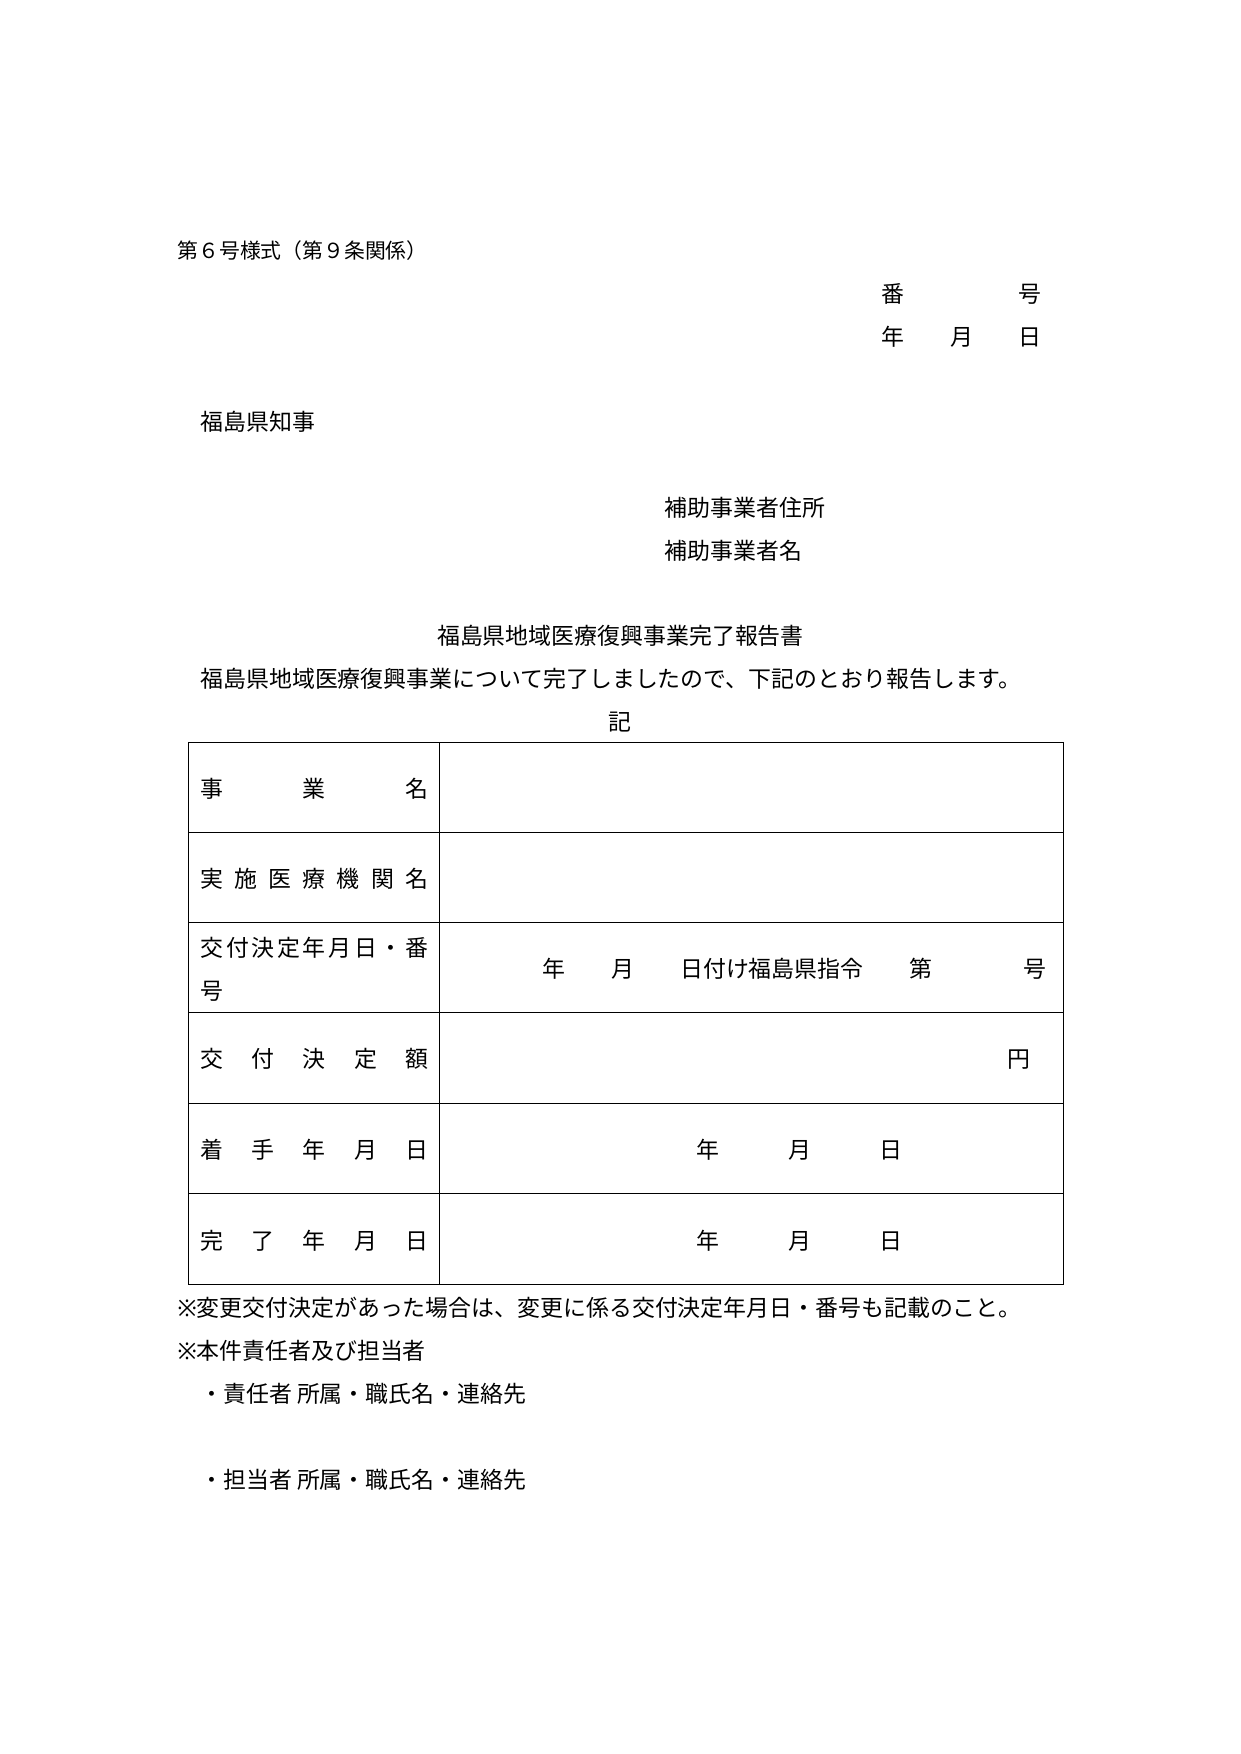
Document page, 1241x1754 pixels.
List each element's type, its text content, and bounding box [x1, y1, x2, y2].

table_cell 着手年月日 [189, 1104, 439, 1193]
table_cell [440, 833, 1063, 922]
table_cell 年 月 日 [440, 1194, 1063, 1284]
table_cell 交付決定額 [189, 1013, 439, 1103]
subtitle 記 [177, 699, 1063, 742]
table_header 事業名 [189, 743, 439, 832]
table_cell 実施医療機関名 [189, 833, 439, 922]
table_cell 年 月 日 [440, 1104, 1063, 1193]
text 補助事業者名 [177, 528, 1063, 571]
text 年 月 日 [177, 314, 1041, 357]
table_cell 完了年月日 [189, 1194, 439, 1284]
text ※本件責任者及び担当者 [177, 1328, 1063, 1371]
text ・担当者 所属・職氏名・連絡先 [177, 1457, 1063, 1499]
text 補助事業者住所 [177, 485, 1063, 528]
text ・責任者 所属・職氏名・連絡先 [177, 1371, 1063, 1414]
table_cell 交付決定年月日・番号 [189, 923, 439, 1012]
table_header [440, 743, 1063, 832]
text 福島県地域医療復興事業について完了しましたので、下記のとおり報告します。 [177, 656, 1063, 699]
text 番 号 [177, 271, 1041, 314]
text 第６号様式（第９条関係） [177, 228, 1063, 271]
text 福島県知事 [177, 399, 1063, 442]
text ※変更交付決定があった場合は、変更に係る交付決定年月日・番号も記載のこと。 [177, 1285, 1063, 1328]
text 福島県地域医療復興事業完了報告書 [177, 613, 1063, 656]
table_cell 年 月 日付け福島県指令 第 号 [440, 923, 1063, 1012]
table_cell 円 [440, 1013, 1063, 1103]
